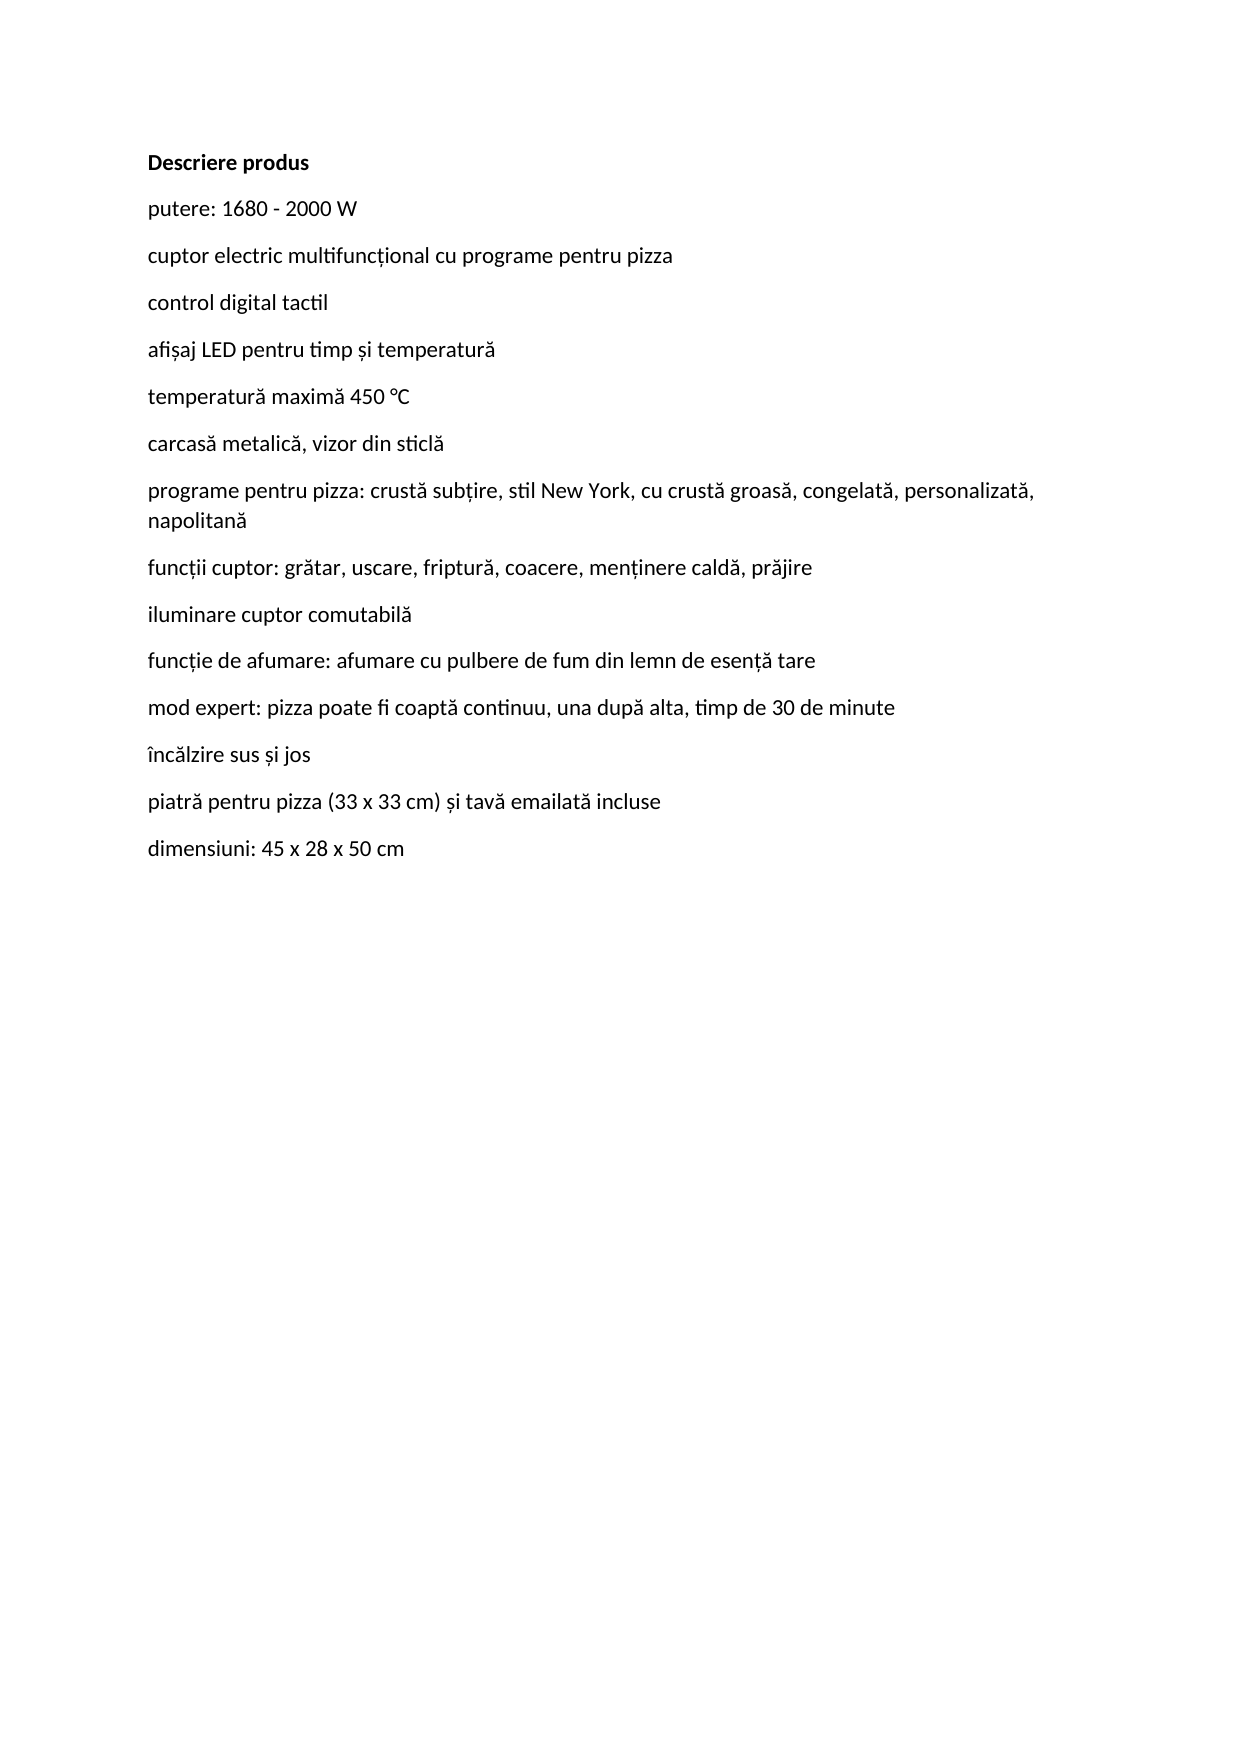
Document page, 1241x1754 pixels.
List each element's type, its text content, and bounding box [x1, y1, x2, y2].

text iluminare cuptor comutabilă [148, 600, 1093, 628]
text piatră pentru pizza (33 x 33 cm) și tavă emailată incluse [148, 787, 1093, 815]
text carcasă metalică, vizor din sticlă [148, 429, 1093, 457]
text funcții cuptor: grătar, uscare, friptură, coacere, menținere caldă, prăjire [148, 553, 1093, 581]
text Descriere produs [148, 148, 1093, 176]
text temperatură maximă 450 °C [148, 382, 1093, 410]
text programe pentru pizza: crustă subțire, stil New York, cu crustă groasă, congelată, personalizată, napolitană [148, 476, 1093, 534]
text control digital tactil [148, 288, 1093, 316]
text mod expert: pizza poate fi coaptă continuu, una după alta, timp de 30 de minute [148, 693, 1093, 721]
text dimensiuni: 45 x 28 x 50 cm [148, 834, 1093, 862]
text cuptor electric multifuncțional cu programe pentru pizza [148, 241, 1093, 269]
text afișaj LED pentru timp și temperatură [148, 335, 1093, 363]
text putere: 1680 - 2000 W [148, 194, 1093, 222]
text funcție de afumare: afumare cu pulbere de fum din lemn de esență tare [148, 647, 1093, 674]
text încălzire sus și jos [148, 740, 1093, 768]
